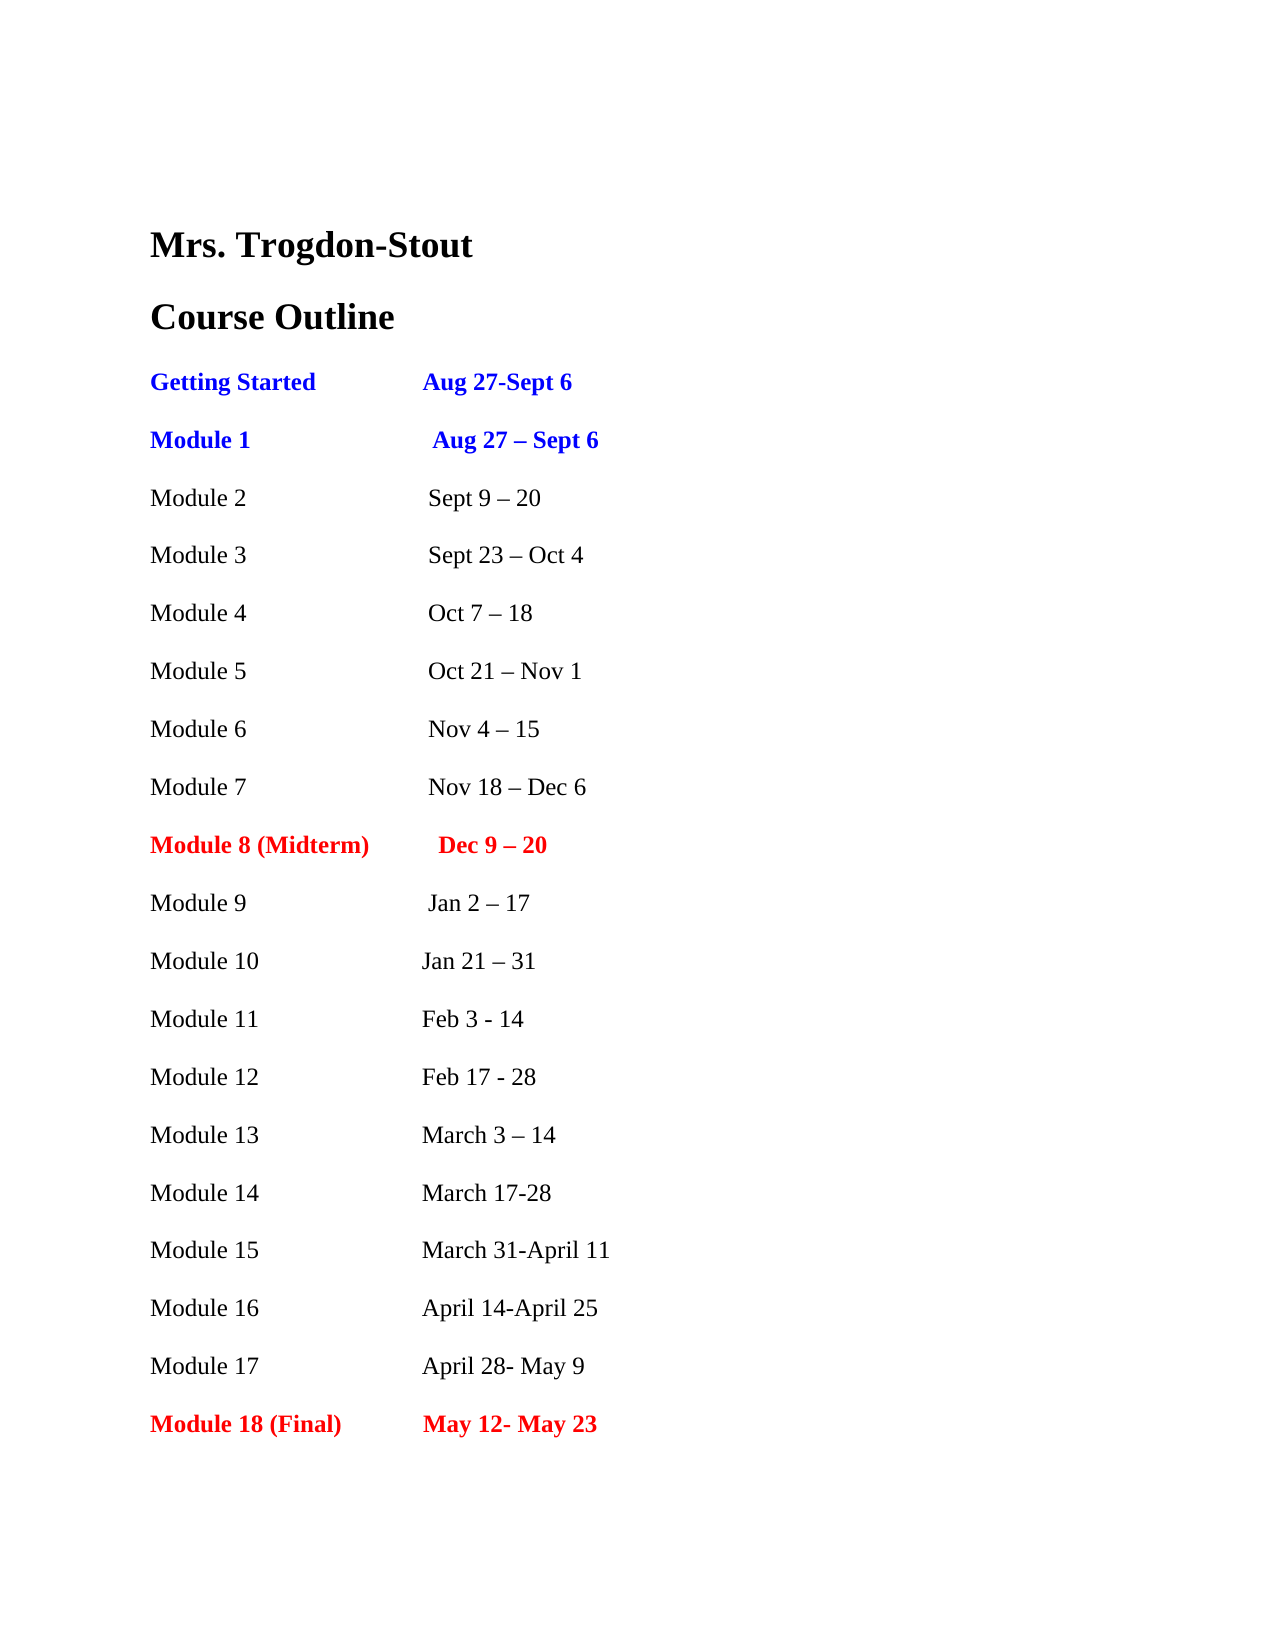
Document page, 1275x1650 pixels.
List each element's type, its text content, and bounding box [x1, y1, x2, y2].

text Module 2 Sept 9 – 20 [150, 483, 1125, 511]
text Module 4 Oct 7 – 18 [150, 598, 1125, 627]
text Module 3 Sept 23 – Oct 4 [150, 541, 1125, 569]
text Getting Started Aug 27-Sept 6 [150, 367, 1125, 396]
text Module 16 April 14-April 25 [150, 1293, 1125, 1322]
text Mrs. Trogdon-Stout [150, 222, 1125, 265]
text Module 7 Nov 18 – Dec 6 [150, 772, 1125, 801]
text Module 13 March 3 – 14 [150, 1120, 1125, 1148]
text Module 18 (Final) May 12- May 23 [150, 1409, 1125, 1438]
text Module 14 March 17-28 [150, 1178, 1125, 1206]
text Module 12 Feb 17 - 28 [150, 1062, 1125, 1091]
text Module 1 Aug 27 – Sept 6 [150, 425, 1125, 453]
text Module 17 April 28- May 9 [150, 1351, 1125, 1380]
text Module 11 Feb 3 - 14 [150, 1004, 1125, 1033]
text Module 15 March 31-April 11 [150, 1236, 1125, 1264]
text Module 5 Oct 21 – Nov 1 [150, 656, 1125, 685]
text Module 10 Jan 21 – 31 [150, 946, 1125, 975]
text Course Outline [150, 294, 1125, 338]
text Module 9 Jan 2 – 17 [150, 888, 1125, 917]
text Module 6 Nov 4 – 15 [150, 714, 1125, 743]
text Module 8 (Midterm) Dec 9 – 20 [150, 830, 1125, 859]
